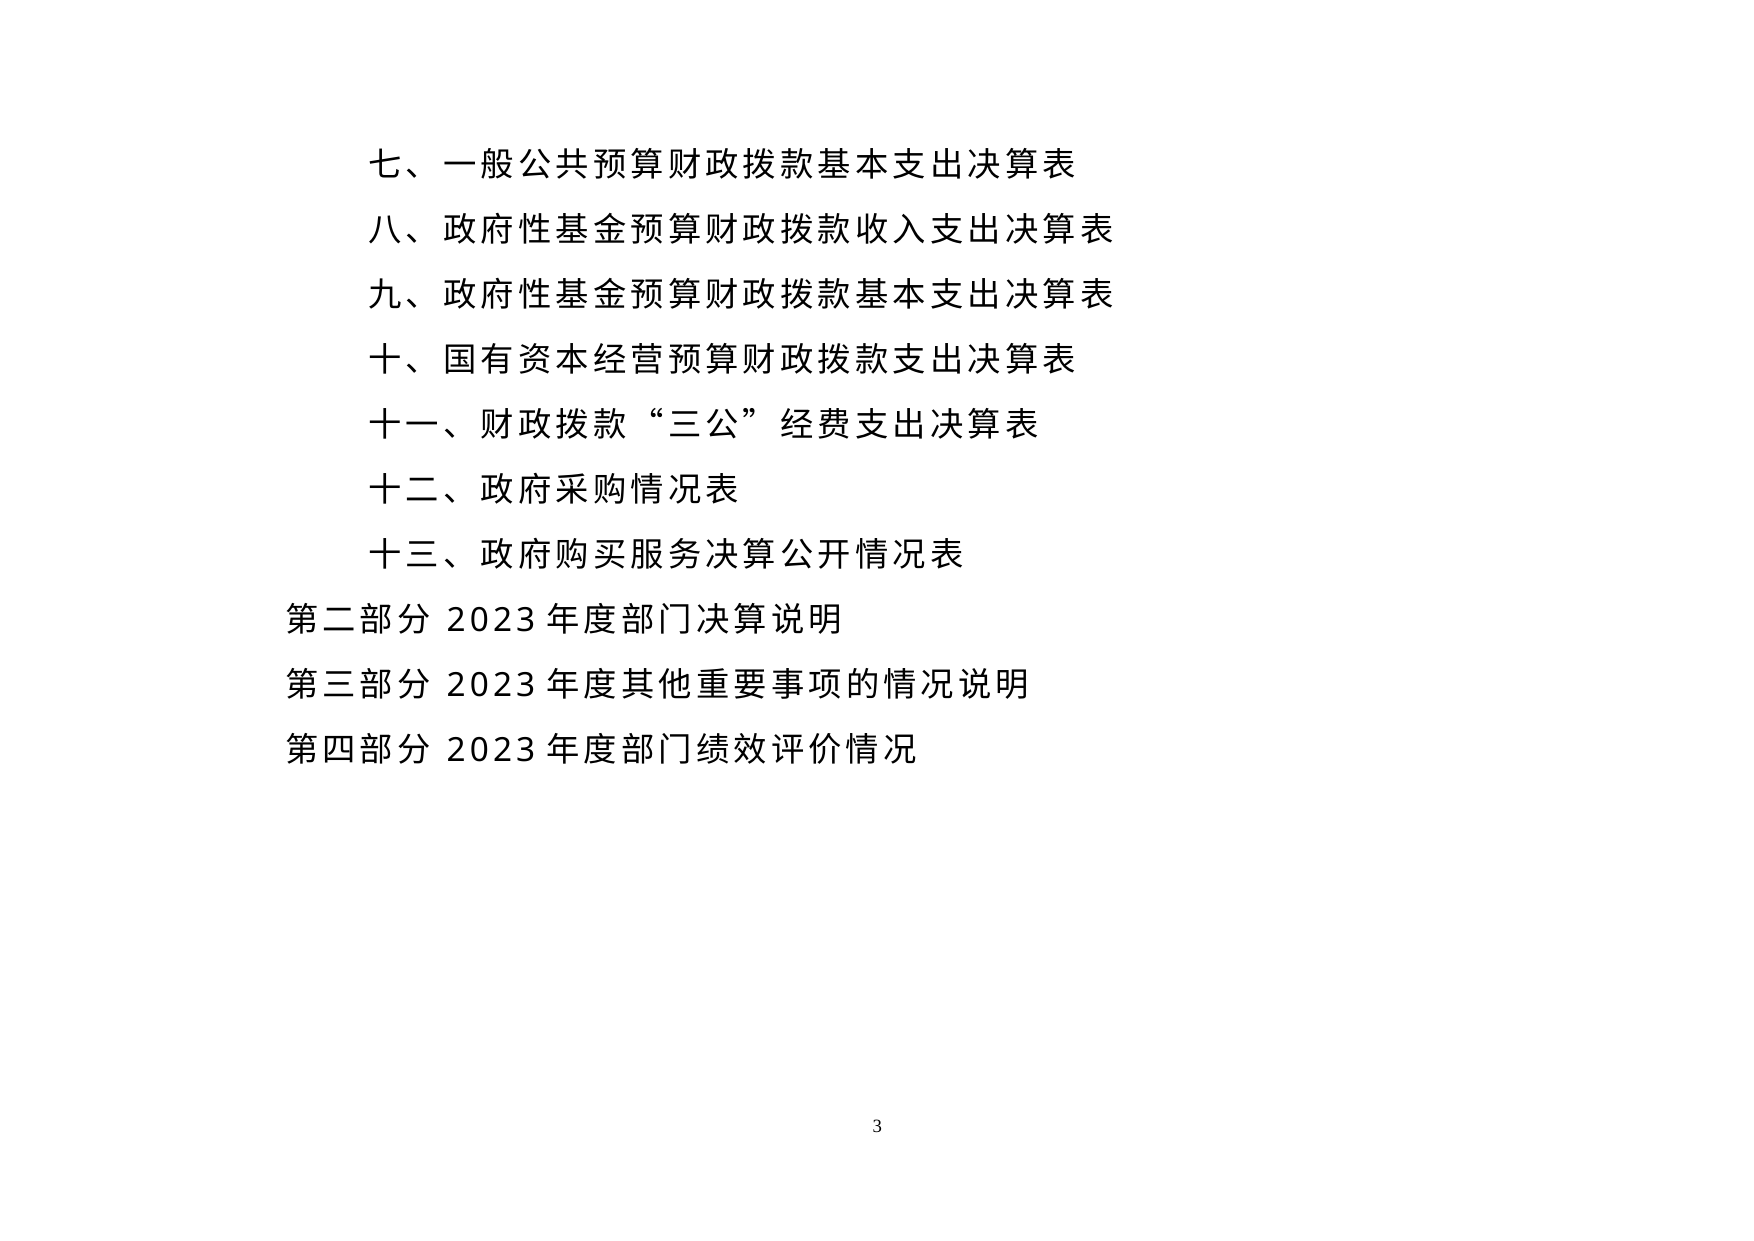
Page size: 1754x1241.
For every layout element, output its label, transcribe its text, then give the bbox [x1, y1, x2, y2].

text 十三、政府购买服务决算公开情况表 [118, 519, 1636, 584]
text 十一、财政拨款“三公”经费支出决算表 [118, 389, 1636, 454]
text 第四部分 2023年度部门绩效评价情况 [118, 714, 1636, 779]
text 第二部分 2023年度部门决算说明 [118, 584, 1636, 649]
text 第三部分 2023年度其他重要事项的情况说明 [118, 649, 1636, 714]
text 十、国有资本经营预算财政拨款支出决算表 [118, 324, 1636, 389]
text 七、一般公共预算财政拨款基本支出决算表 [118, 129, 1636, 194]
text 九、政府性基金预算财政拨款基本支出决算表 [118, 259, 1636, 324]
text 十二、政府采购情况表 [118, 454, 1636, 519]
text 八、政府性基金预算财政拨款收入支出决算表 [118, 194, 1636, 259]
